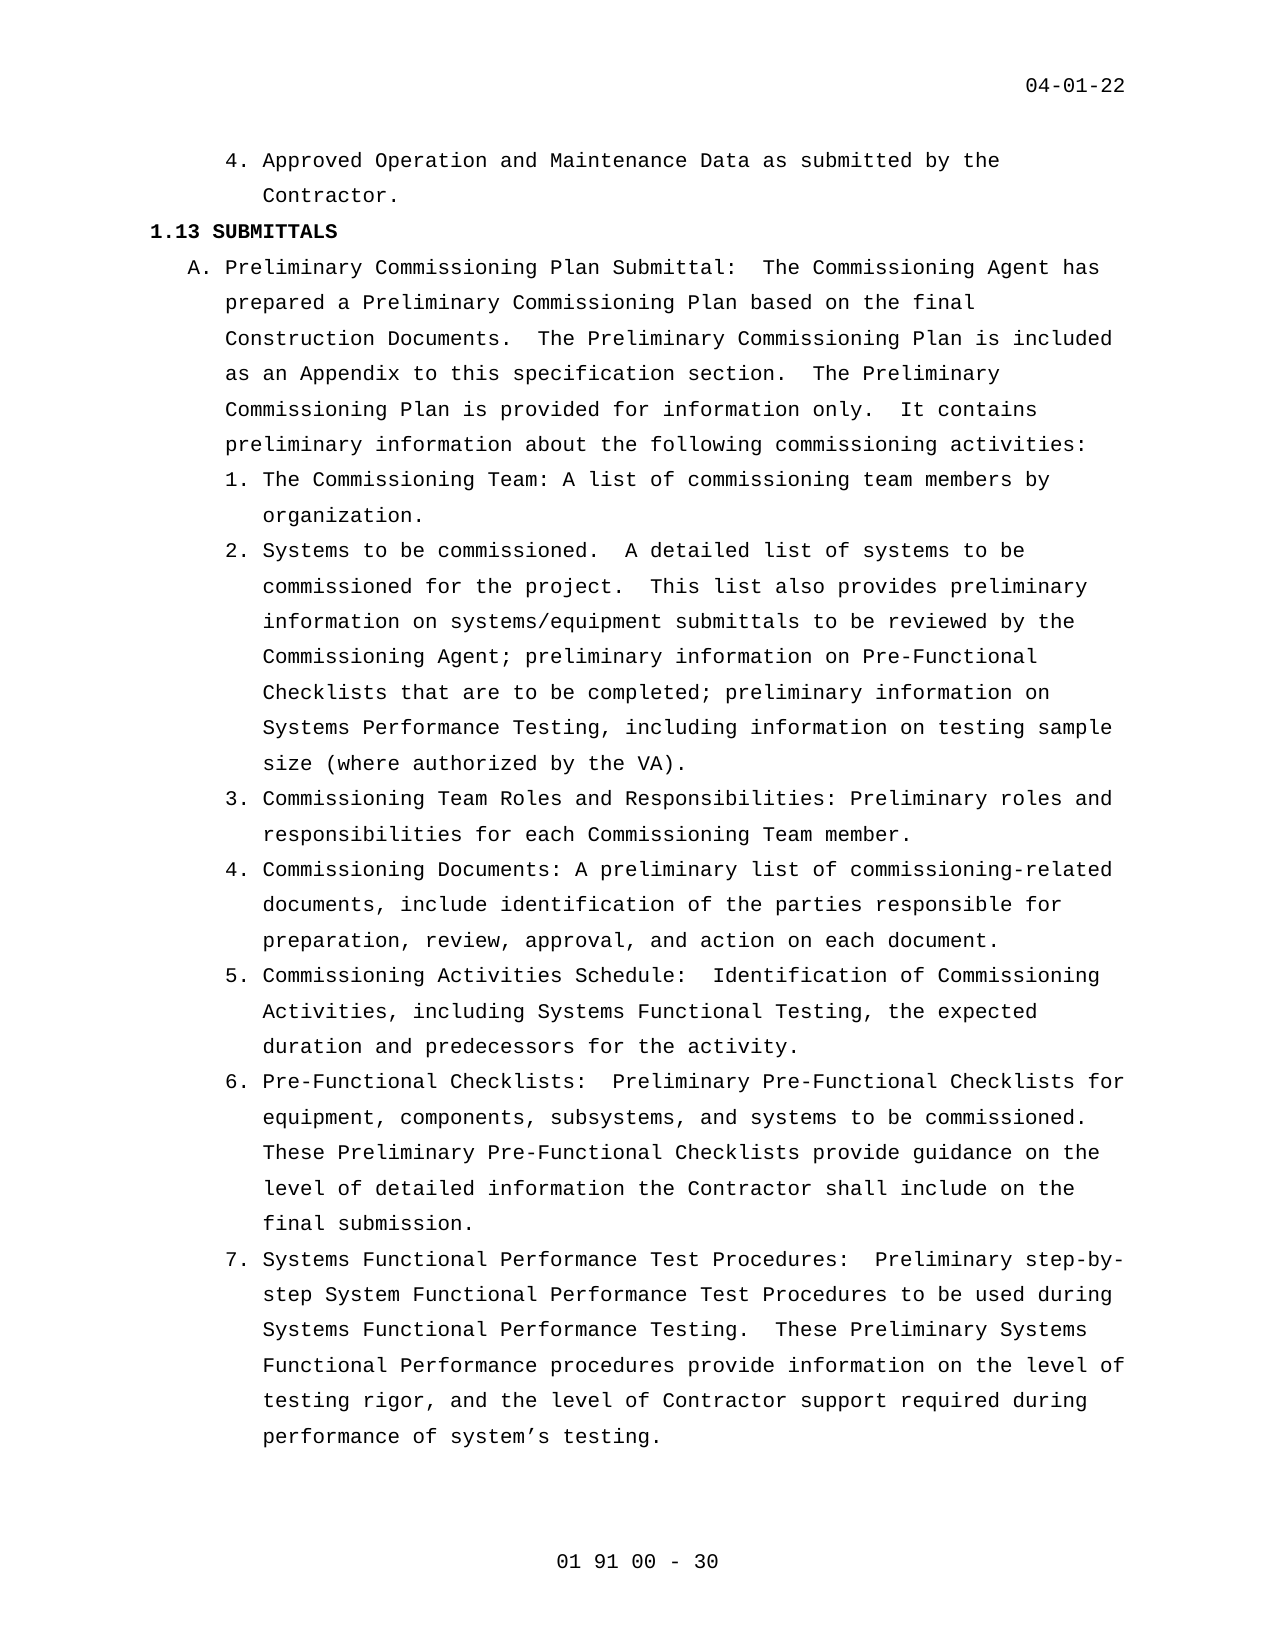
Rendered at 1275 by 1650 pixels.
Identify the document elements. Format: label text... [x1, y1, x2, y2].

text 6. Pre-Functional Checklists: Preliminary Pre-Functional Checklists for equipment, components, subsystems, and systems to be commissioned. These Preliminary Pre-Functional Checklists provide guidance on the level of detailed information the Contractor shall include on the final submission. [225, 1072, 1125, 1237]
text 2. Systems to be commissioned. A detailed list of systems to be commissioned for the project. This list also provides preliminary information on systems/equipment submittals to be reviewed by the Commissioning Agent; preliminary information on Pre-Functional Checklists that are to be completed; preliminary information on Systems Performance Testing, including information on testing sample size (where authorized by the VA). [225, 540, 1125, 776]
text 5. Commissioning Activities Schedule: Identification of Commissioning Activities, including Systems Functional Testing, the expected duration and predecessors for the activity. [225, 965, 1125, 1060]
text 3. Commissioning Team Roles and Responsibilities: Preliminary roles and responsibilities for each Commissioning Team member. [225, 788, 1125, 847]
text 4. Approved Operation and Maintenance Data as submitted by the Contractor. [225, 150, 1125, 209]
text A. Preliminary Commissioning Plan Submittal: The Commissioning Agent has prepared a Preliminary Commissioning Plan based on the final Construction Documents. The Preliminary Commissioning Plan is included as an Appendix to this specification section. The Preliminary Commissioning Plan is provided for information only. It contains preliminary information about the following commissioning activities: [187, 257, 1125, 458]
text 1. The Commissioning Team: A list of commissioning team members by organization. [225, 469, 1125, 528]
text 1.13 SUBMITTALS [150, 221, 1125, 244]
text 7. Systems Functional Performance Test Procedures: Preliminary step-by-step System Functional Performance Test Procedures to be used during Systems Functional Performance Testing. These Preliminary Systems Functional Performance procedures provide information on the level of testing rigor, and the level of Contractor support required during performance of system’s testing. [225, 1249, 1125, 1449]
text 4. Commissioning Documents: A preliminary list of commissioning-related documents, include identification of the parties responsible for preparation, review, approval, and action on each document. [225, 859, 1125, 953]
